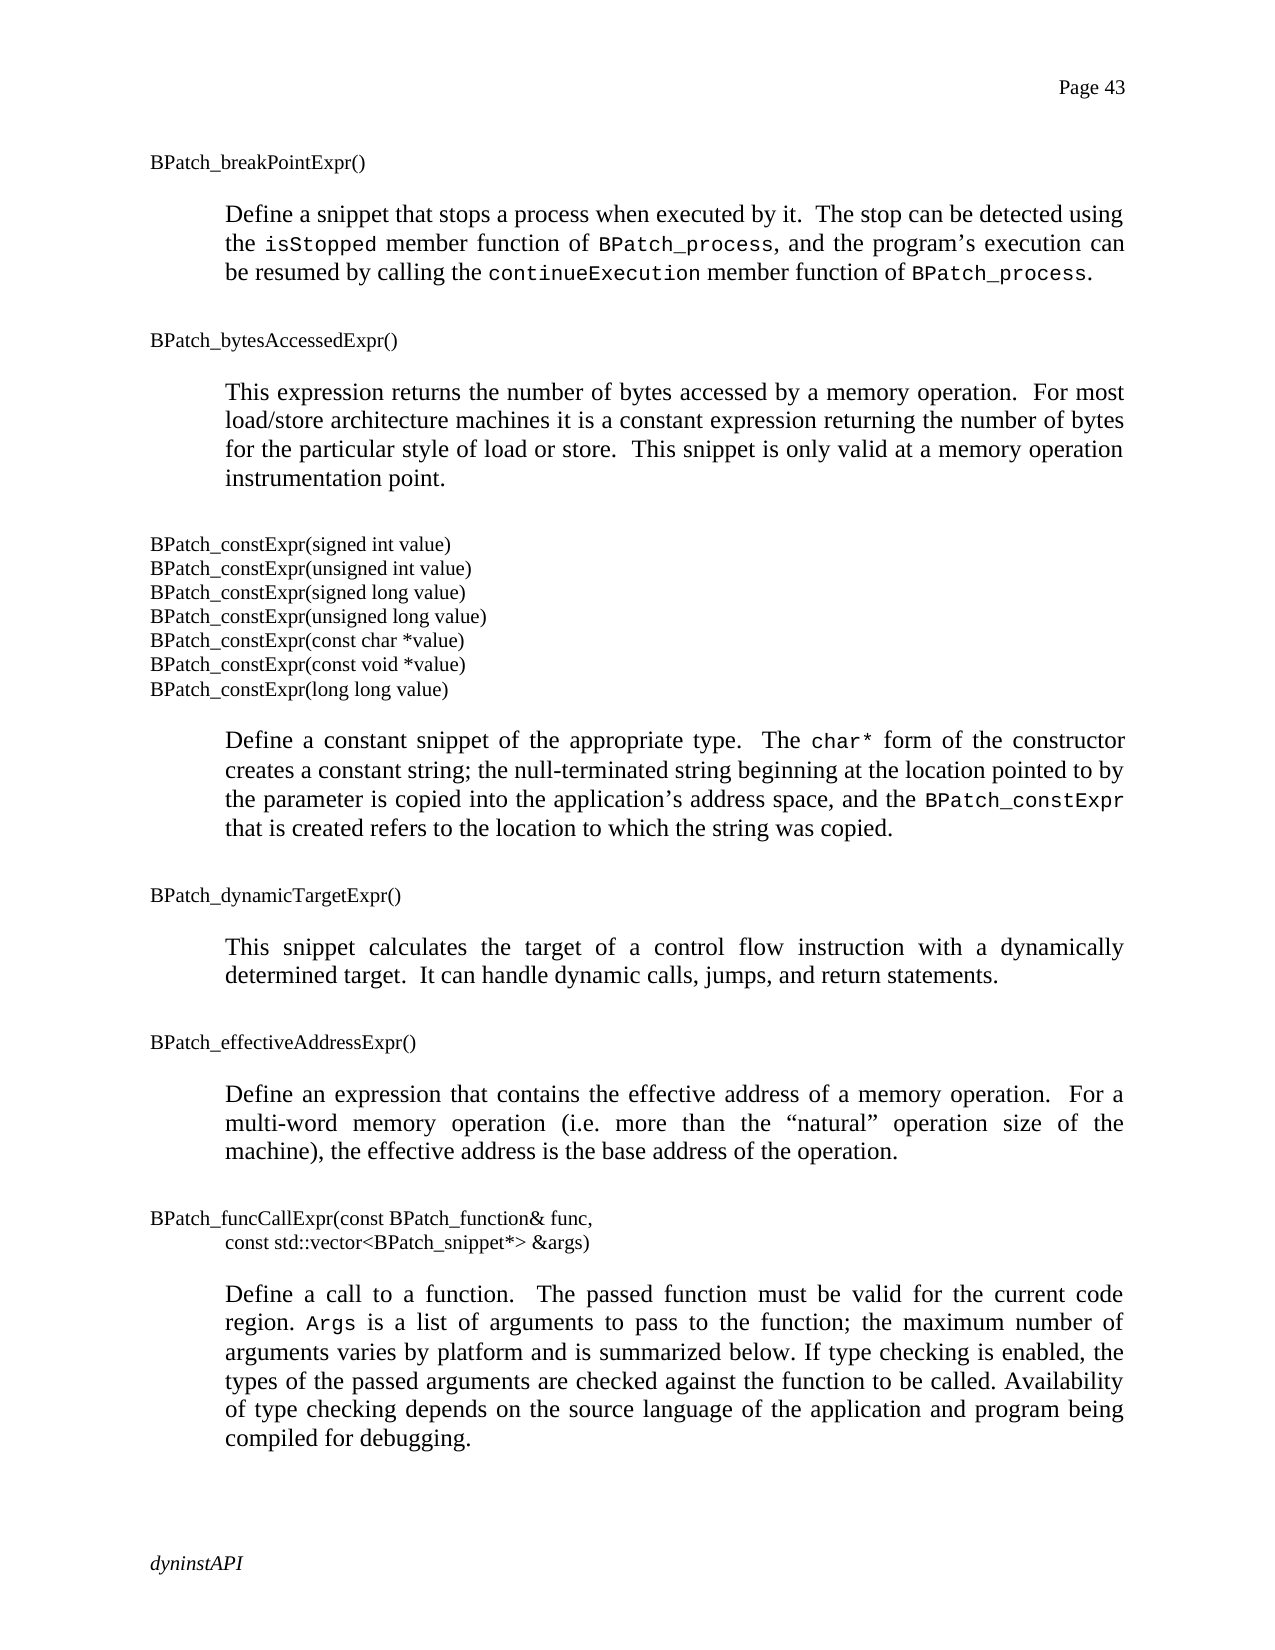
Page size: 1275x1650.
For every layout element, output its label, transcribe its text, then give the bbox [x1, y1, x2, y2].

text BPatch_effectiveAddressExpr() [150, 1030, 1125, 1054]
list Define an expression that contains the effective address of a memory operation. For a multi-word memory operation (i.e. more than the “natural” operation size of the machine), the effective address is the base address of the operation. [225, 1079, 1125, 1165]
text BPatch_dynamicTargetExpr() [150, 883, 1125, 907]
text BPatch_constExpr(const void *value) [150, 652, 1125, 676]
text BPatch_funcCallExpr(const BPatch_function& func, const std::vector<BPatch_snippet*> &args) [150, 1206, 1125, 1254]
list Define a constant snippet of the appropriate type. The char* form of the constructor creates a constant string; the null-terminated string beginning at the location pointed to by the parameter is copied into the application’s address space, and the BPatch_constExpr that is created refers to the location to which the string was copied. [225, 726, 1125, 842]
list Define a snippet that stops a process when executed by it. The stop can be detected using the isStopped member function of BPatch_process, and the program’s execution can be resumed by calling the continueExecution member function of BPatch_process. [225, 199, 1125, 287]
text BPatch_constExpr(signed long value) [150, 580, 1125, 604]
text BPatch_constExpr(signed int value) [150, 532, 1125, 556]
text BPatch_constExpr(const char *value) [150, 628, 1125, 652]
text BPatch_bytesAccessedExpr() [150, 327, 1125, 352]
text BPatch_constExpr(unsigned int value) [150, 556, 1125, 580]
list Define a call to a function. The passed function must be valid for the current code region. Args is a list of arguments to pass to the function; the maximum number of arguments varies by platform and is summarized below. If type checking is enabled, the types of the passed arguments are checked against the function to be called. Availability of type checking depends on the source language of the application and program being compiled for debugging. [225, 1279, 1125, 1452]
text BPatch_breakPointExpr() [150, 150, 1125, 174]
text BPatch_constExpr(long long value) [150, 676, 1125, 701]
list This expression returns the number of bytes accessed by a memory operation. For most load/store architecture machines it is a constant expression returning the number of bytes for the particular style of load or store. This snippet is only valid at a memory operation instrumentation point. [225, 377, 1125, 492]
text BPatch_constExpr(unsigned long value) [150, 604, 1125, 628]
list This snippet calculates the target of a control flow instruction with a dynamically determined target. It can handle dynamic calls, jumps, and return statements. [225, 932, 1125, 989]
